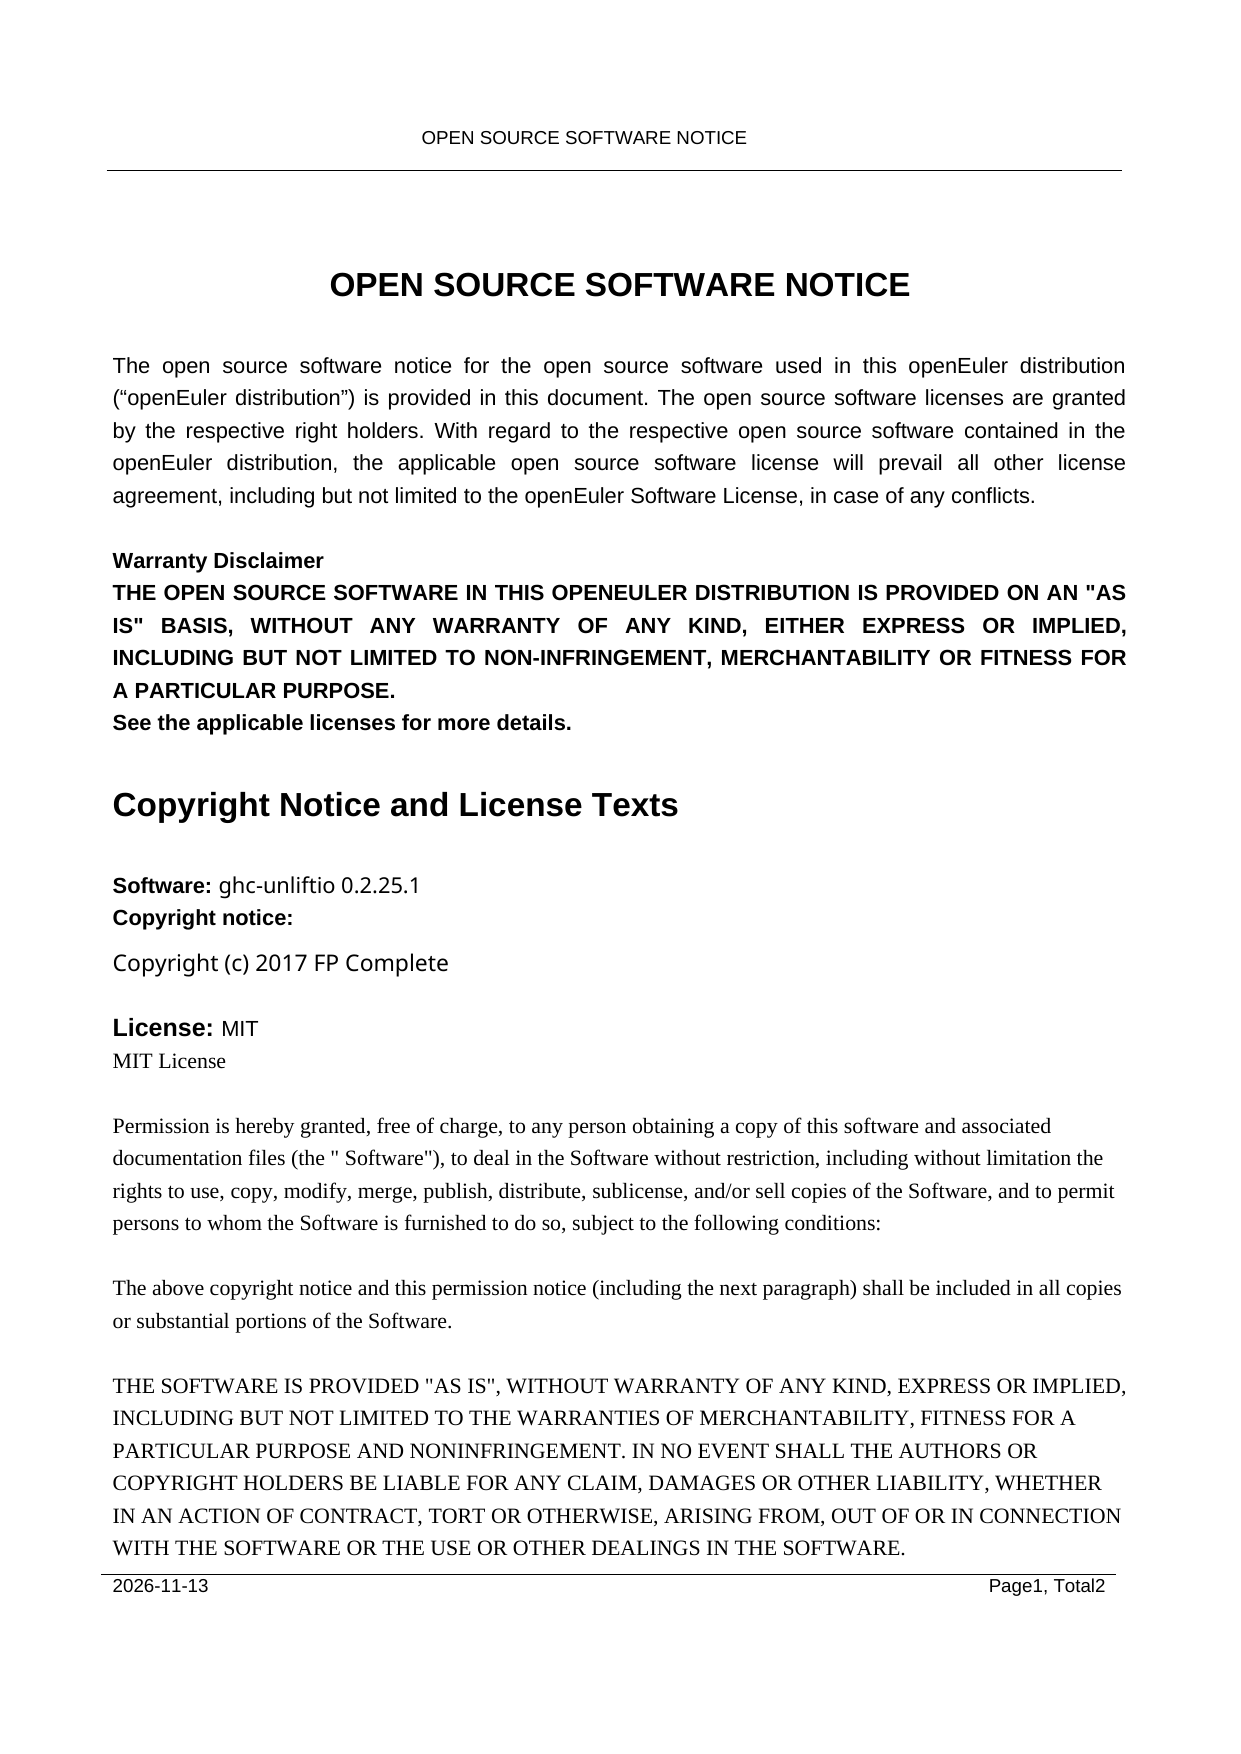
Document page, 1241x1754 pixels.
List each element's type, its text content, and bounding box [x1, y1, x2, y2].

text Copyright (c) 2017 FP Complete [112, 947, 1128, 1012]
text Warranty Disclaimer [112, 544, 1128, 576]
text Copyright Notice and License Texts [112, 771, 1128, 836]
text OPEN SOURCE SOFTWARE NOTICE [112, 251, 1128, 316]
text License: MIT [112, 1012, 1128, 1044]
title Software: ghc-unliftio 0.2.25.1 [112, 869, 1128, 901]
text The open source software notice for the open source software used in this openEuler distribution (“openEuler distribution”) is provided in this document. The open source software licenses are granted by the respective right holders. With regard to the respective open source software contained in the openEuler distribution, the applicable open source software license will prevail all other license agreement, including but not limited to the openEuler Software License, in case of any conflicts. [112, 349, 1128, 511]
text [112, 1044, 1128, 1564]
text THE OPEN SOURCE SOFTWARE IN THIS OPENEULER DISTRIBUTION IS PROVIDED ON AN "AS IS" BASIS, WITHOUT ANY WARRANTY OF ANY KIND, EITHER EXPRESS OR IMPLIED, INCLUDING BUT NOT LIMITED TO NON-INFRINGEMENT, MERCHANTABILITY OR FITNESS FOR A PARTICULAR PURPOSE. See the applicable licenses for more details. [112, 576, 1128, 739]
text Copyright notice: [112, 901, 1128, 934]
